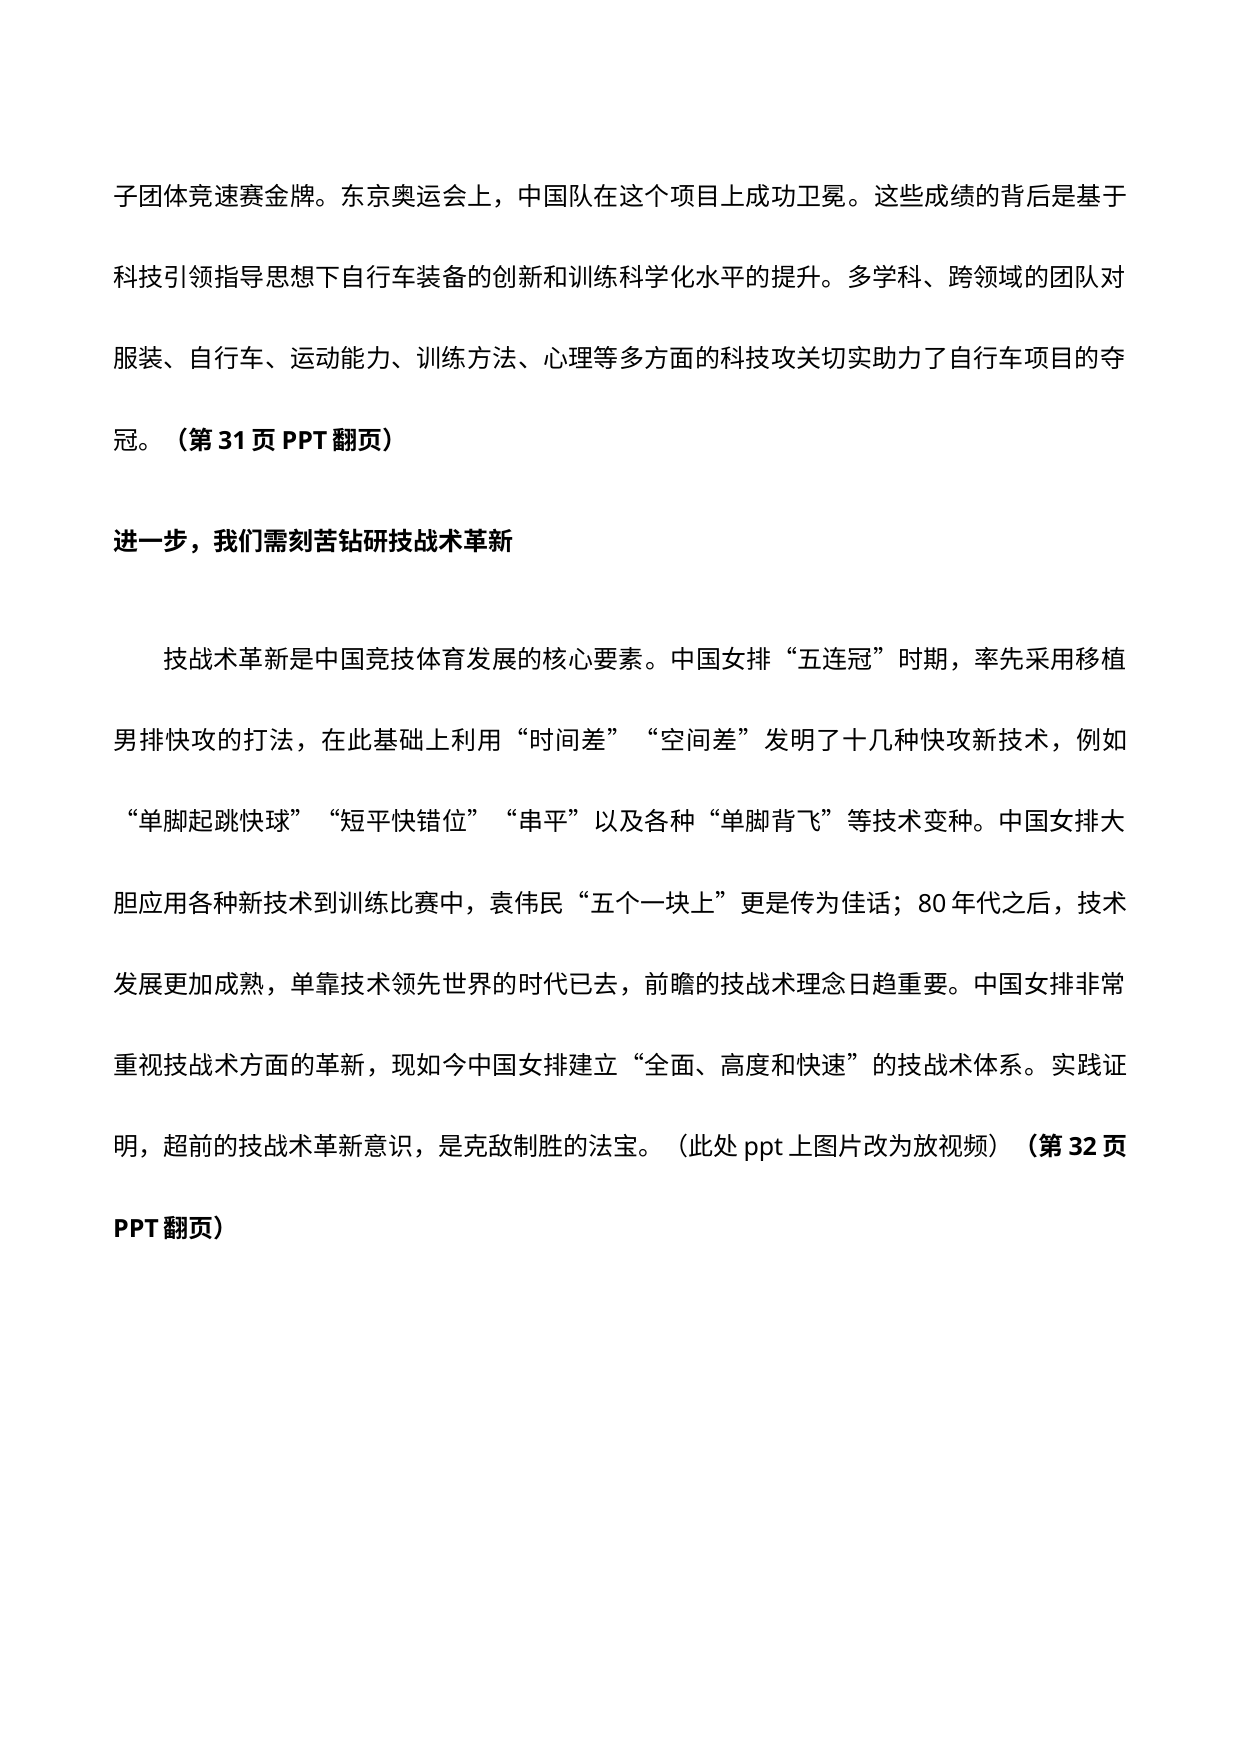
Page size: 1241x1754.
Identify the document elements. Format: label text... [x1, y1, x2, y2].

text 技战术革新是中国竞技体育发展的核心要素。中国女排“五连冠”时期，率先采用移植男排快攻的打法，在此基础上利用“时间差”“空间差”发明了十几种快攻新技术，例如“单脚起跳快球”“短平快错位”“串平”以及各种“单脚背飞”等技术变种。中国女排大胆应用各种新技术到训练比赛中，袁伟民“五个一块上”更是传为佳话；80年代之后，技术发展更加成熟，单靠技术领先世界的时代已去，前瞻的技战术理念日趋重要。中国女排非常重视技战术方面的革新，现如今中国女排建立“全面、高度和快速”的技战术体系。实践证明，超前的技战术革新意识，是克敌制胜的法宝。（此处ppt上图片改为放视频）（第32页PPT翻页） [113, 625, 1127, 1259]
subtitle 进一步，我们需刻苦钻研技战术革新 [113, 507, 1127, 572]
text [113, 162, 1127, 471]
